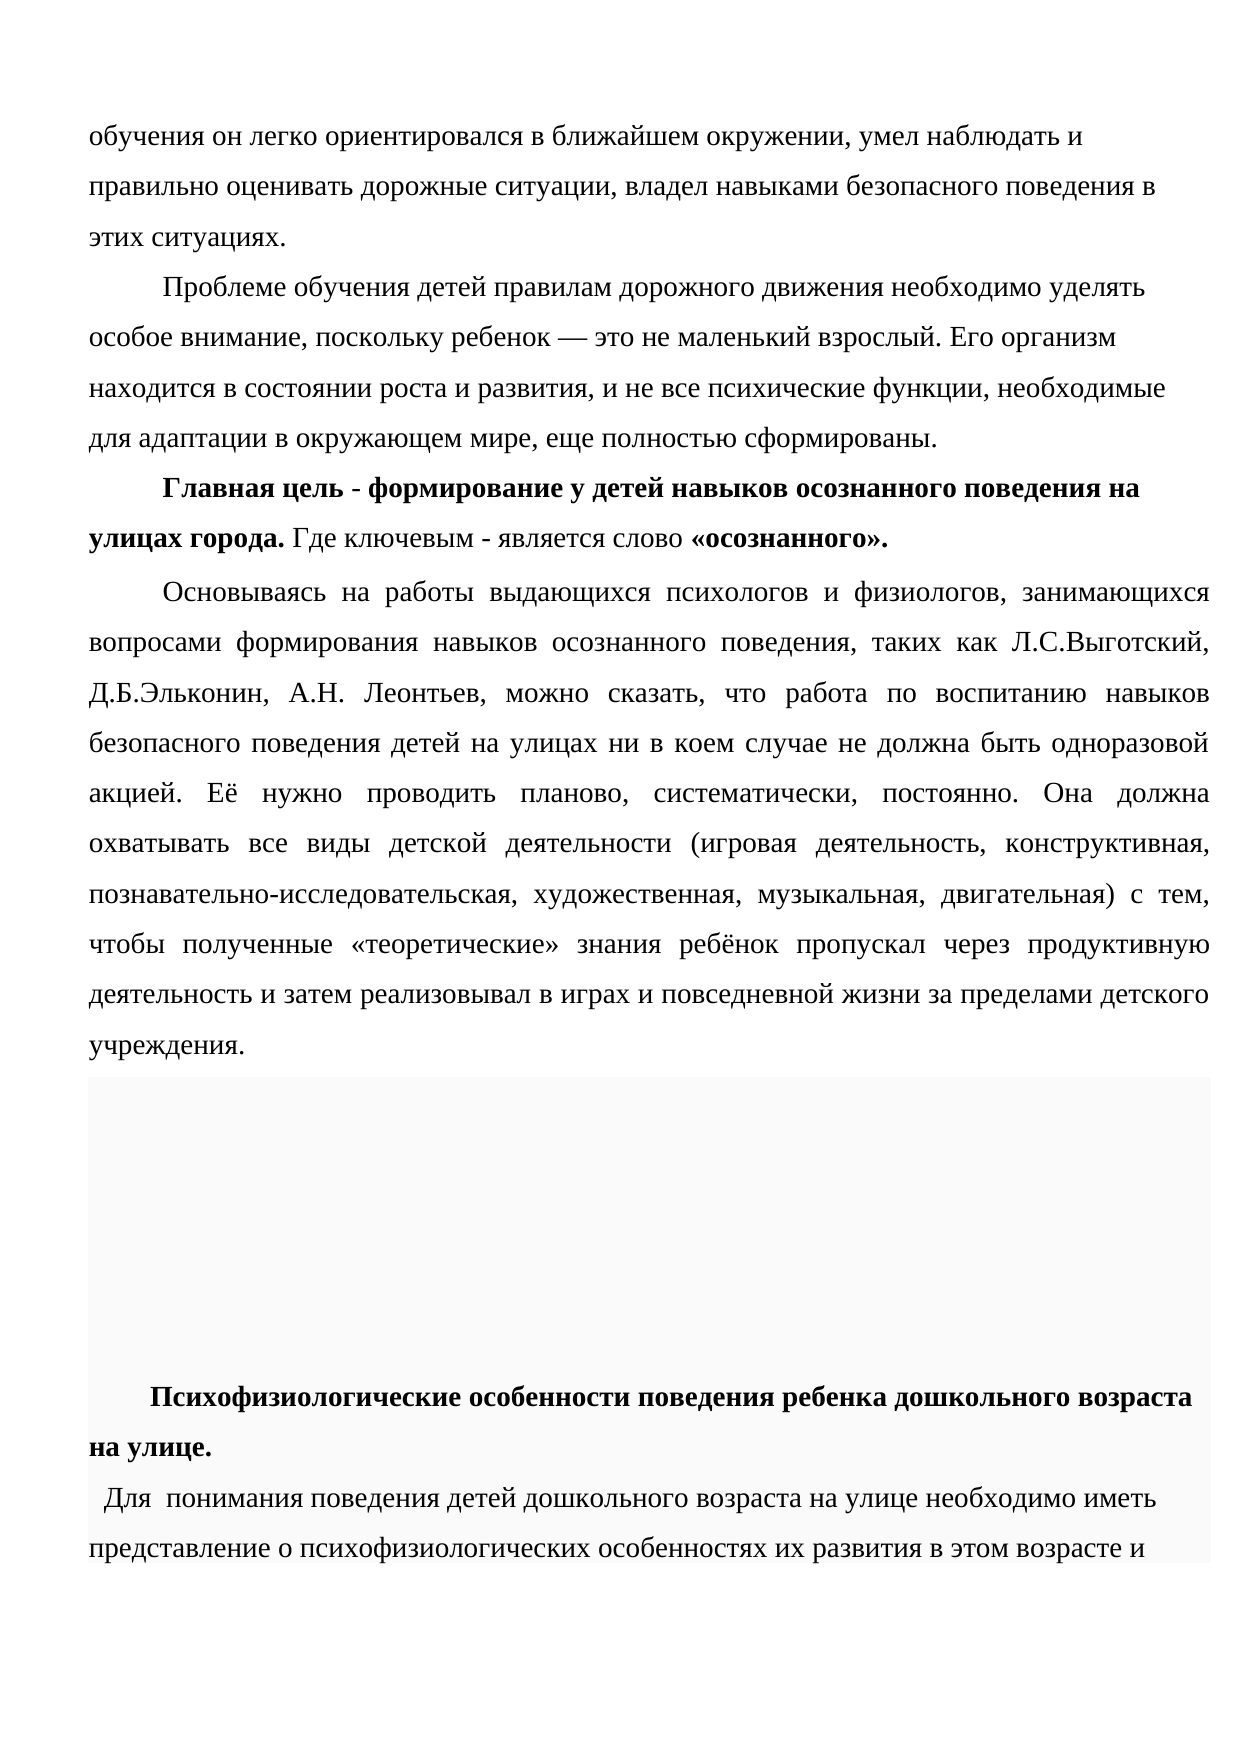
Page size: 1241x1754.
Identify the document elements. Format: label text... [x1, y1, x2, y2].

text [88, 118, 1211, 252]
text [88, 1480, 1211, 1563]
text Основываясь на работы выдающихся психологов и физиологов, занимающихся вопросами формирования навыков осознанного поведения, таких как Л.С.Выготский, Д.Б.Эльконин, А.Н. Леонтьев, можно сказать, что работа по воспитанию навыков безопасного поведения детей на улицах ни в коем случае не должна быть одноразовой акцией. Её нужно проводить планово, систематически, постоянно. Она должна охватывать все виды детской деятельности (игровая деятельность, конструктивная, познавательно-исследовательская, художественная, музыкальная, двигательная) с тем, чтобы полученные «теоретические» знания ребёнок пропускал через продуктивную деятельность и затем реализовывал в играх и повседневной жизни за пределами детского учреждения. [88, 574, 1211, 1060]
text Проблеме обучения детей правилам дорожного движения необходимо уделять особое внимание, поскольку ребенок — это не маленький взрослый. Его организм находится в состоянии роста и развития, и не все психические функции, необходимые для адаптации в окружающем мире, еще полностью сформированы. [88, 269, 1211, 453]
text Психофизиологические особенности поведения ребенка дошкольного возраста на улице. [88, 1379, 1211, 1463]
text Главная цель - формирование у детей навыков осознанного поведения на улицах города. Где ключевым - является слово «осознанного». [88, 470, 1211, 554]
